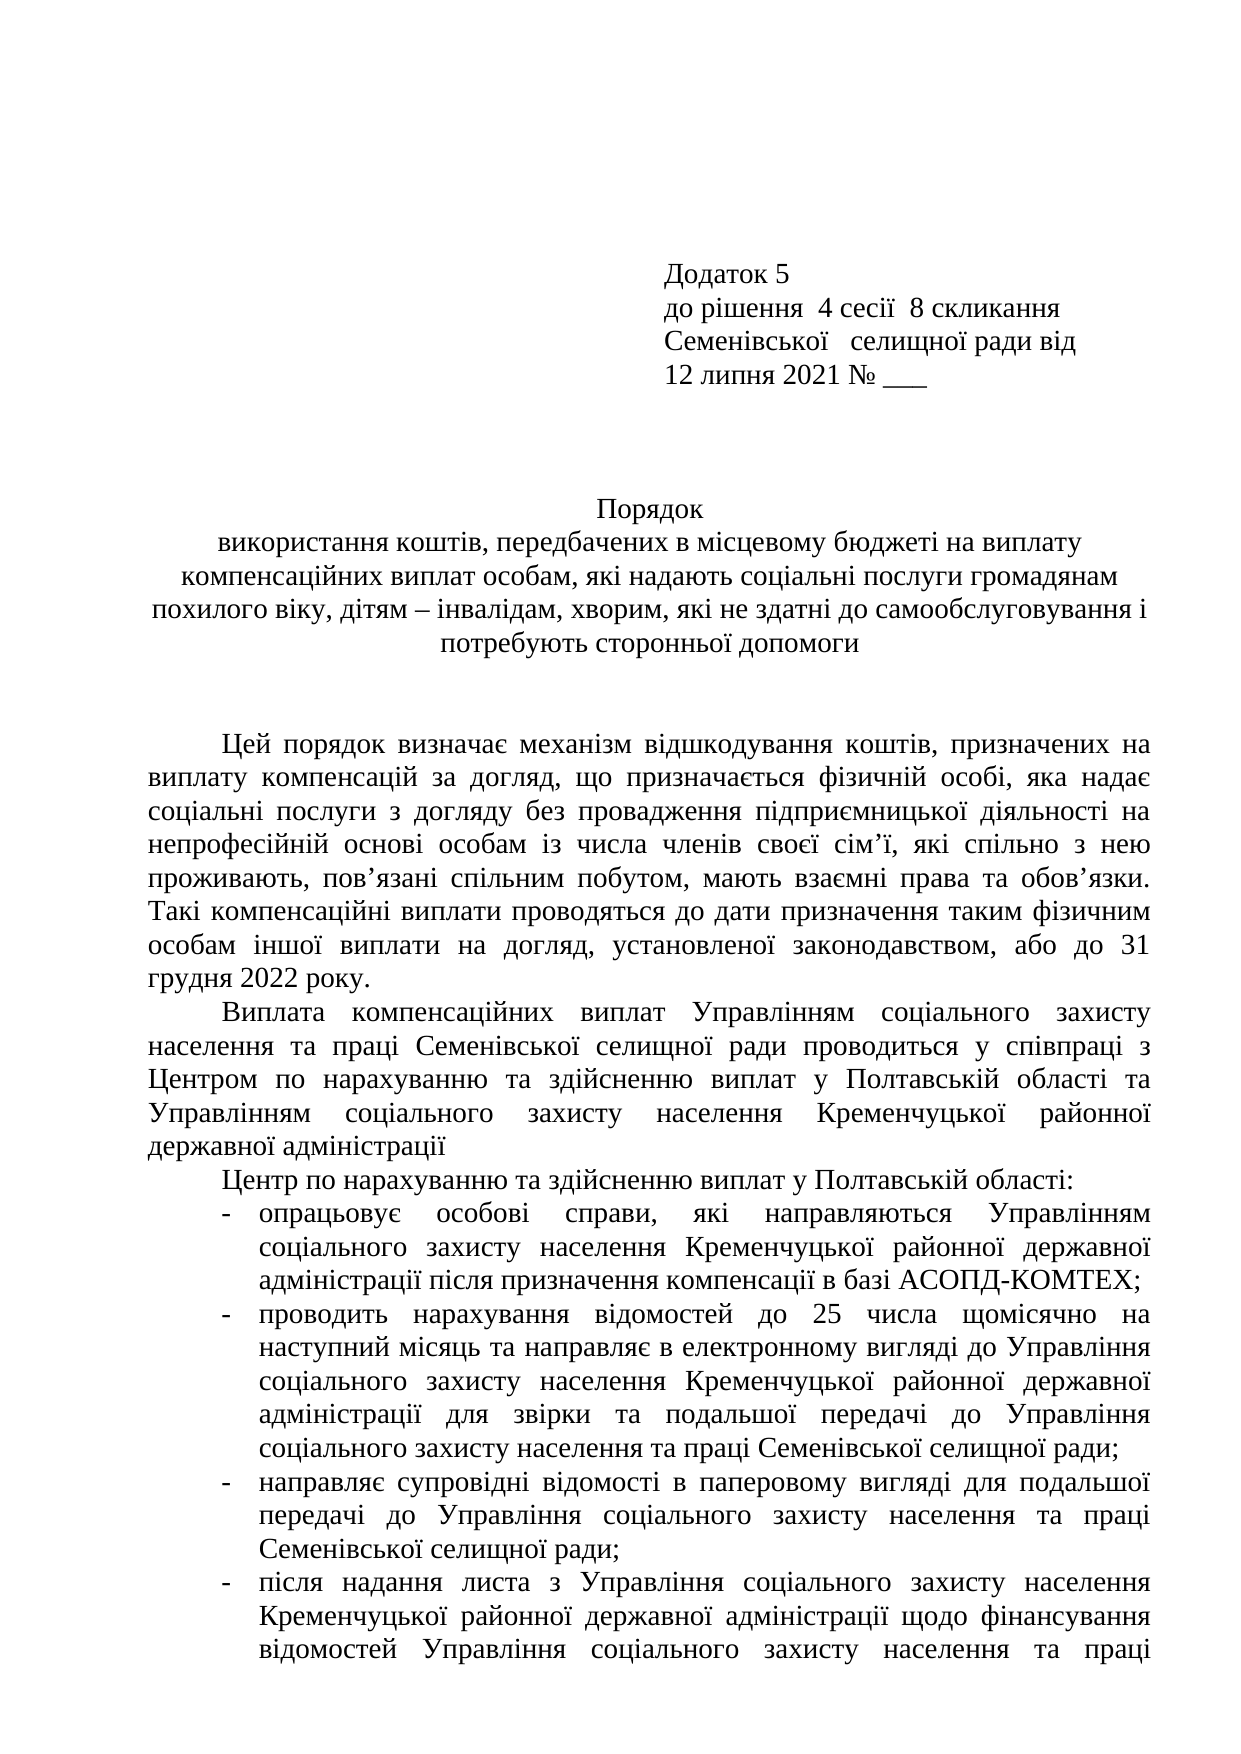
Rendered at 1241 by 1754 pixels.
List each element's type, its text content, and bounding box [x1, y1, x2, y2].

text Цей порядок визначає механізм відшкодування коштів, призначених на виплату компенсацій за догляд, що призначається фізичній особі, яка надає соціальні послуги з догляду без провадження підприємницької діяльності на непрофесійній основі особам із числа членів своєї сім’ї, які спільно з нею проживають, пов’язані спільним побутом, мають взаємні права та обов’язки. Такі компенсаційні виплати проводяться до дати призначення таким фізичним особам іншої виплати на догляд, установленої законодавством, або до 31 грудня 2022 року. [148, 726, 1152, 994]
text використання коштів, передбачених в місцевому бюджеті на виплату компенсаційних виплат особам, які надають соціальні послуги громадянам похилого віку, дітям – інвалідам, хворим, які не здатні до самообслуговування і потребують сторонньої допомоги [148, 524, 1152, 659]
text 12 липня 2021 № ___ [664, 357, 1152, 390]
list проводить нарахування відомостей до 25 числа щомісячно на наступний місяць та направляє в електронному вигляді до Управління соціального захисту населення Кременчуцької районної державної адміністрації для звірки та подальшої передачі до Управління соціального захисту населення та праці Семенівської селищної ради; [221, 1296, 1152, 1464]
list направляє супровідні відомості в паперовому вигляді для подальшої передачі до Управління соціального захисту населення та праці Семенівської селищної ради; [221, 1464, 1152, 1564]
text Порядок [148, 491, 1152, 524]
text Додаток 5 [590, 256, 1152, 290]
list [221, 1564, 1152, 1665]
text Семенівської селищної ради від [664, 323, 1152, 357]
list опрацьовує особові справи, які направляються Управлінням соціального захисту населення Кременчуцької районної державної адміністрації після призначення компенсації в базі АСОПД-КОМТЕХ; [221, 1195, 1152, 1296]
text Центр по нарахуванню та здійсненню виплат у Полтавській області: [148, 1162, 1152, 1195]
text до рішення 4 сесії 8 скликання [664, 290, 1152, 323]
text Виплата компенсаційних виплат Управлінням соціального захисту населення та праці Семенівської селищної ради проводиться у співпраці з Центром по нарахуванню та здійсненню виплат у Полтавській області та Управлінням соціального захисту населення Кременчуцької районної державної адміністрації [148, 994, 1152, 1162]
